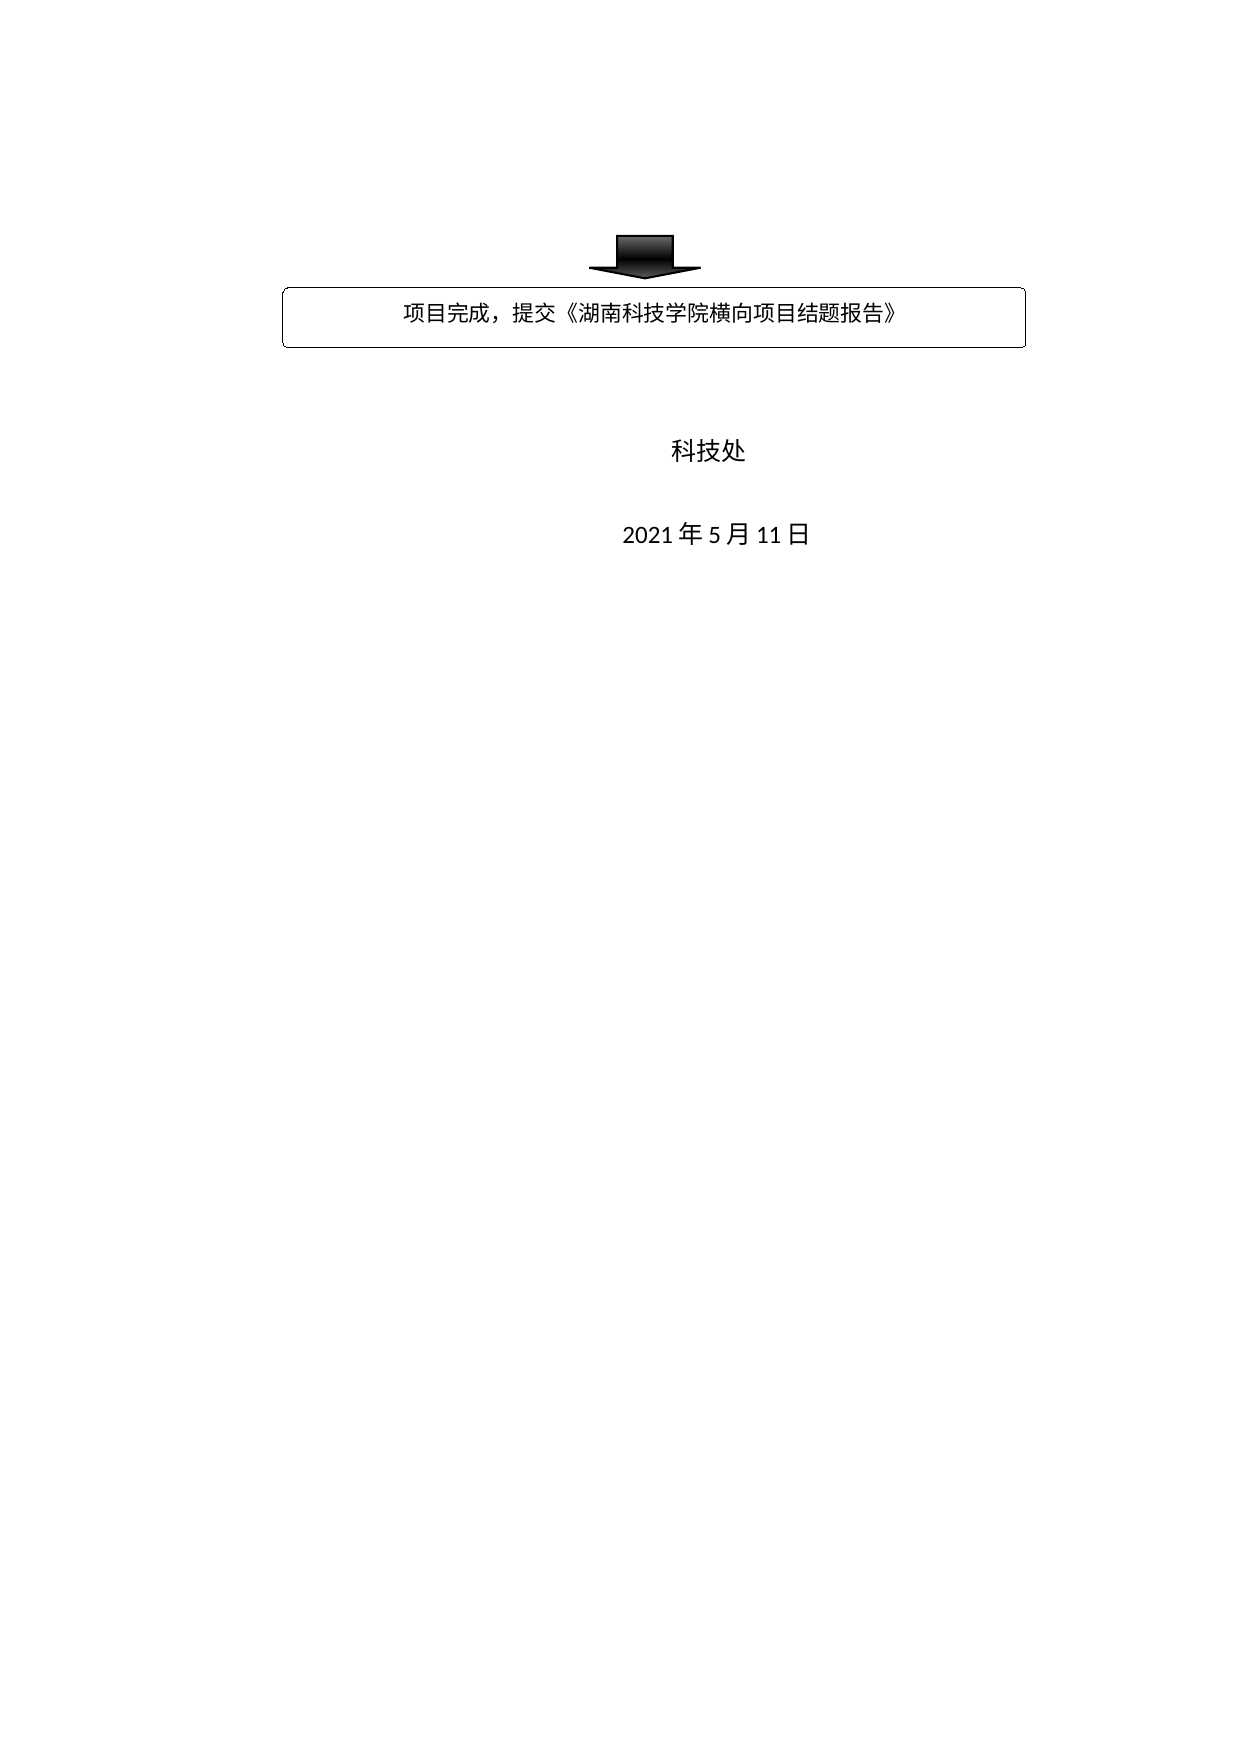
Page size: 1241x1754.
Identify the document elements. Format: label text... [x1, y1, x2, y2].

text 科技处 [187, 417, 1003, 482]
text 2021年5月11日 [187, 501, 1003, 566]
